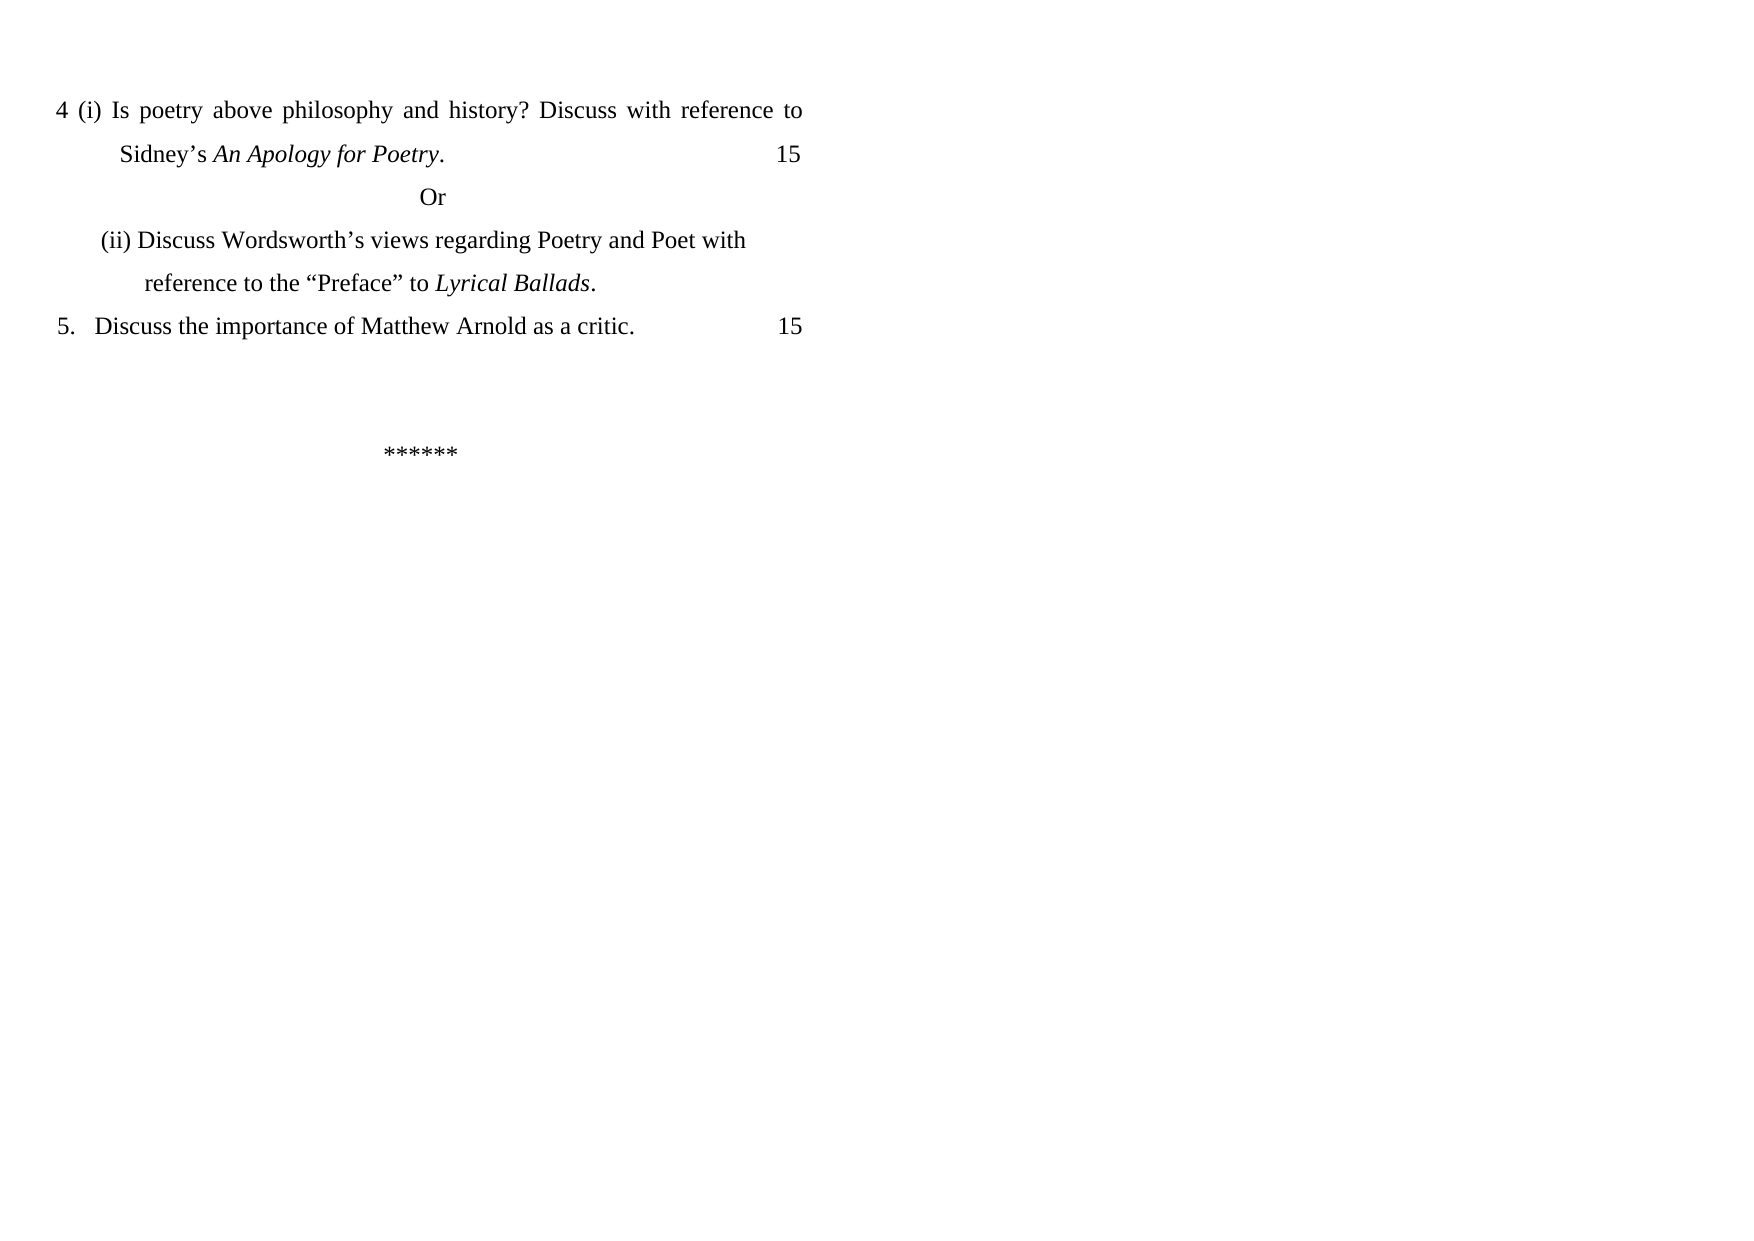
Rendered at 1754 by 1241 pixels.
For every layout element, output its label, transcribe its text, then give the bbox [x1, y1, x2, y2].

text ****** [36, 441, 805, 469]
text reference to the “Preface” to Lyrical Ballads. [44, 268, 805, 297]
text 5. Discuss the importance of Matthew Arnold as a critic. 15 [44, 311, 805, 383]
text (ii) Discuss Wordsworth’s views regarding Poetry and Poet with [44, 225, 805, 254]
text 4 (i) Is poetry above philosophy and history? Discuss with reference to Sidney’s An Apology for Poetry. 15 Or [36, 96, 805, 211]
